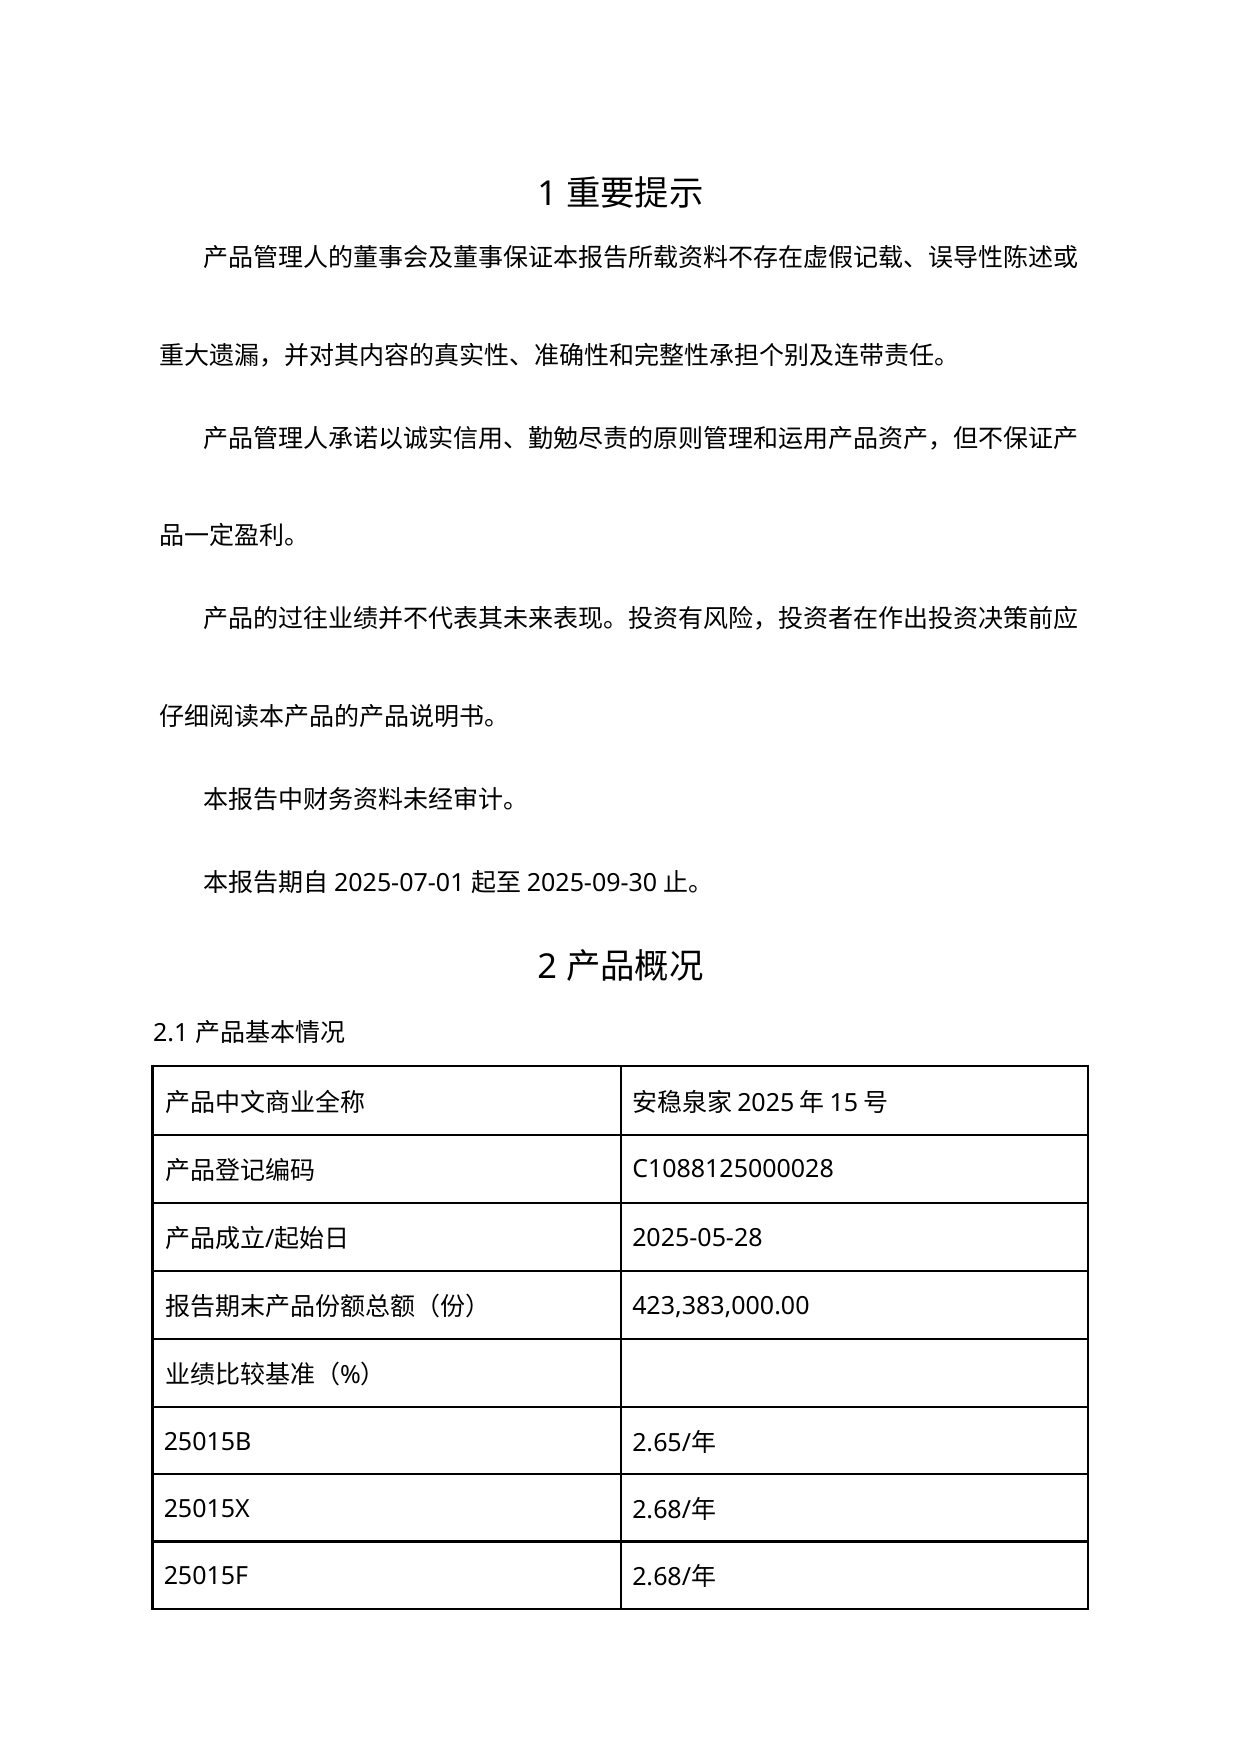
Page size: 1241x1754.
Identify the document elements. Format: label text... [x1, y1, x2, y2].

table_cell 2.68/年 [622, 1543, 1087, 1607]
table_cell 产品成立/起始日 [154, 1204, 620, 1270]
text 1 重要提示 [159, 158, 1081, 223]
table_cell 25015F [154, 1543, 620, 1607]
table_cell 产品登记编码 [154, 1136, 620, 1202]
text 本报告中财务资料未经审计。 [159, 765, 1092, 830]
text 产品管理人的董事会及董事保证本报告所载资料不存在虚假记载、误导性陈述或重大遗漏，并对其内容的真实性、准确性和完整性承担个别及连带责任。 [159, 223, 1092, 386]
table_cell 2.65/年 [622, 1408, 1087, 1473]
text 2 产品概况 [159, 931, 1081, 996]
table_cell 报告期末产品份额总额（份） [154, 1272, 620, 1338]
table_cell 423,383,000.00 [622, 1272, 1087, 1338]
table_cell 2025-05-28 [622, 1204, 1087, 1270]
table_cell [622, 1340, 1087, 1406]
table_cell 25015X [154, 1475, 620, 1540]
text 产品的过往业绩并不代表其未来表现。投资有风险，投资者在作出投资决策前应仔细阅读本产品的产品说明书。 [159, 584, 1092, 747]
table_header 2.1 产品基本情况 [151, 996, 1089, 1064]
table_header 安稳泉家2025年15号 [622, 1067, 1087, 1134]
text 本报告期自 2025-07-01 起至 2025-09-30 止。 [159, 848, 1092, 913]
table_header 产品中文商业全称 [154, 1067, 620, 1134]
table_cell 25015B [154, 1408, 620, 1473]
table_cell C1088125000028 [622, 1136, 1087, 1202]
text 产品管理人承诺以诚实信用、勤勉尽责的原则管理和运用产品资产，但不保证产品一定盈利。 [159, 404, 1092, 566]
table_cell 2.68/年 [622, 1475, 1087, 1540]
table_cell 业绩比较基准（%） [154, 1340, 620, 1406]
